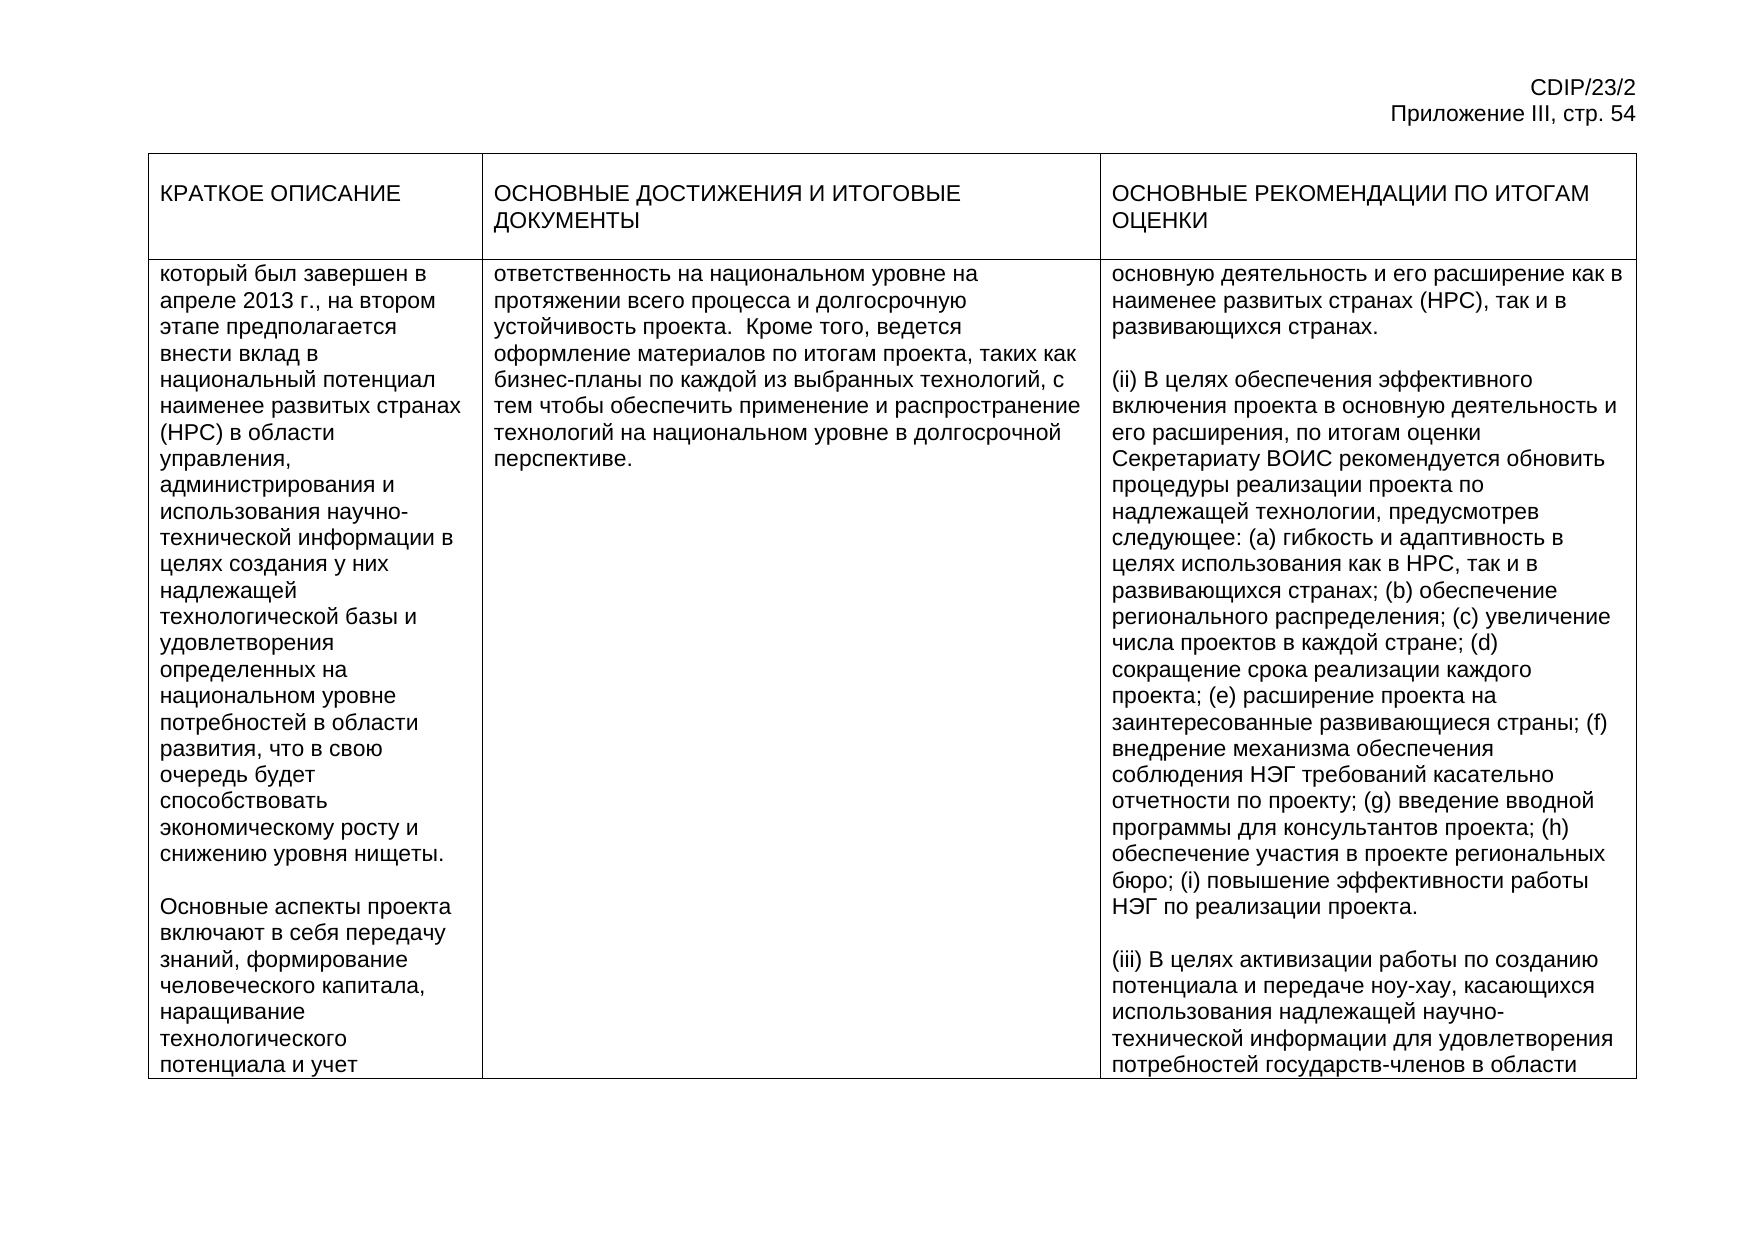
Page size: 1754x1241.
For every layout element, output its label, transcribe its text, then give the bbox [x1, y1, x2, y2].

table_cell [1101, 260, 1636, 1077]
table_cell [149, 260, 482, 1077]
table_header ОСНОВНЫЕ РЕКОМЕНДАЦИИ ПО ИТОГАМ ОЦЕНКИ [1101, 154, 1636, 259]
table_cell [483, 260, 1100, 1077]
table_header ОСНОВНЫЕ ДОСТИЖЕНИЯ И ИТОГОВЫЕ ДОКУМЕНТЫ [483, 154, 1100, 259]
table_header КРАТКОЕ ОПИСАНИЕ [149, 154, 482, 259]
